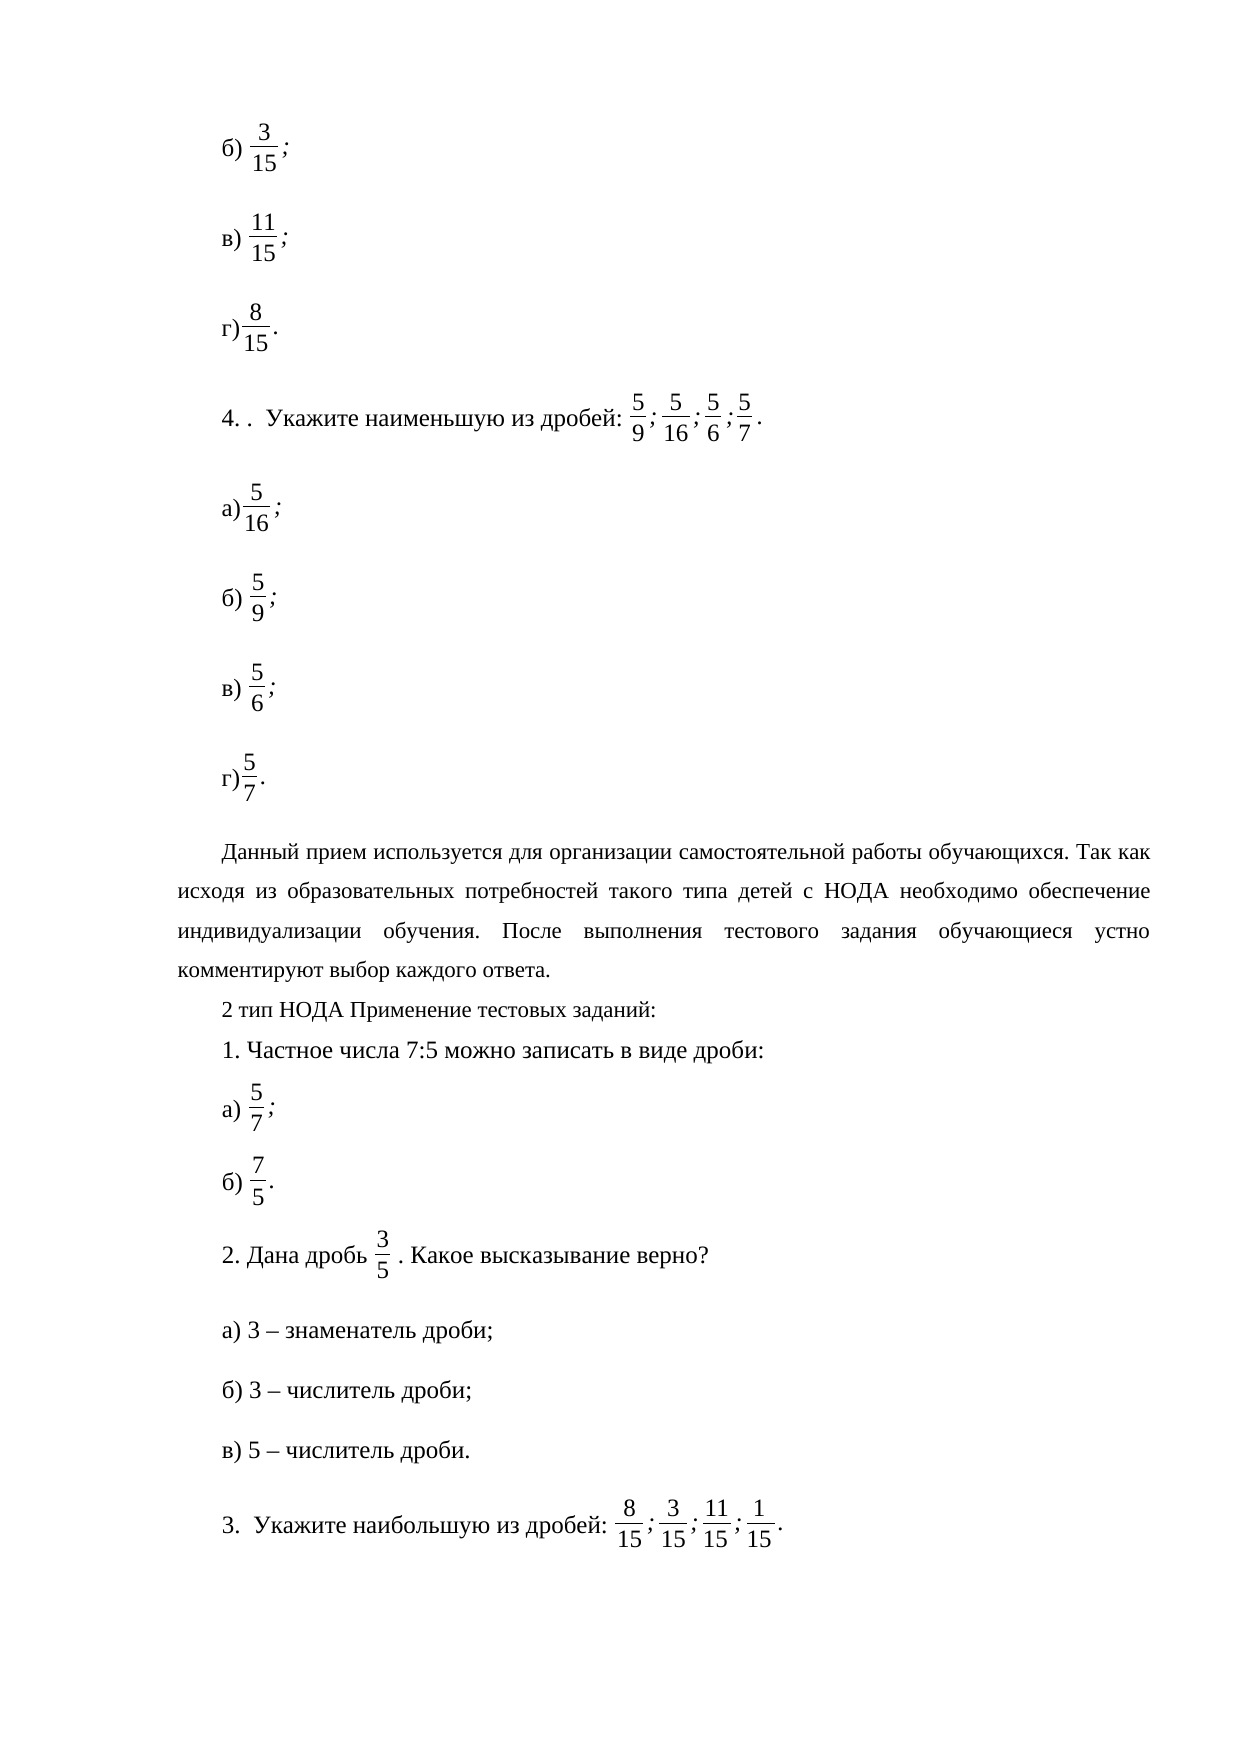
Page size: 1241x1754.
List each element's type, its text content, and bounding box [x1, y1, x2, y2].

text 2. Дана дробь . Какое высказывание верно? [177, 1225, 1152, 1284]
text а) 3 – знаменатель дроби; [177, 1315, 1152, 1344]
text Данный прием используется для организации самостоятельной работы обучающихся. Так как исходя из образовательных потребностей такого типа детей с НОДА необходимо обеспечение индивидуализации обучения. После выполнения тестового задания обучающиеся устно комментируют выбор каждого ответа. [177, 838, 1152, 983]
text 1. Частное числа 7:5 можно записать в виде дроби: [177, 1036, 1152, 1064]
text 4. . Укажите наименьшую из дробей: [177, 388, 1152, 447]
text в) [177, 208, 1152, 267]
text 2 тип НОДА Применение тестовых заданий: [177, 996, 1152, 1022]
text б) 3 – числитель дроби; [177, 1375, 1152, 1404]
list а) [177, 1079, 1152, 1138]
text г) [177, 748, 1152, 807]
text г) [177, 298, 1152, 357]
list б) [177, 1152, 1152, 1211]
text 3. Укажите наибольшую из дробей: [177, 1495, 1152, 1554]
text в) 5 – числитель дроби. [177, 1435, 1152, 1464]
text в) [177, 658, 1152, 717]
text б) [177, 568, 1152, 627]
text а) [177, 478, 1152, 537]
text б) [177, 118, 1152, 177]
